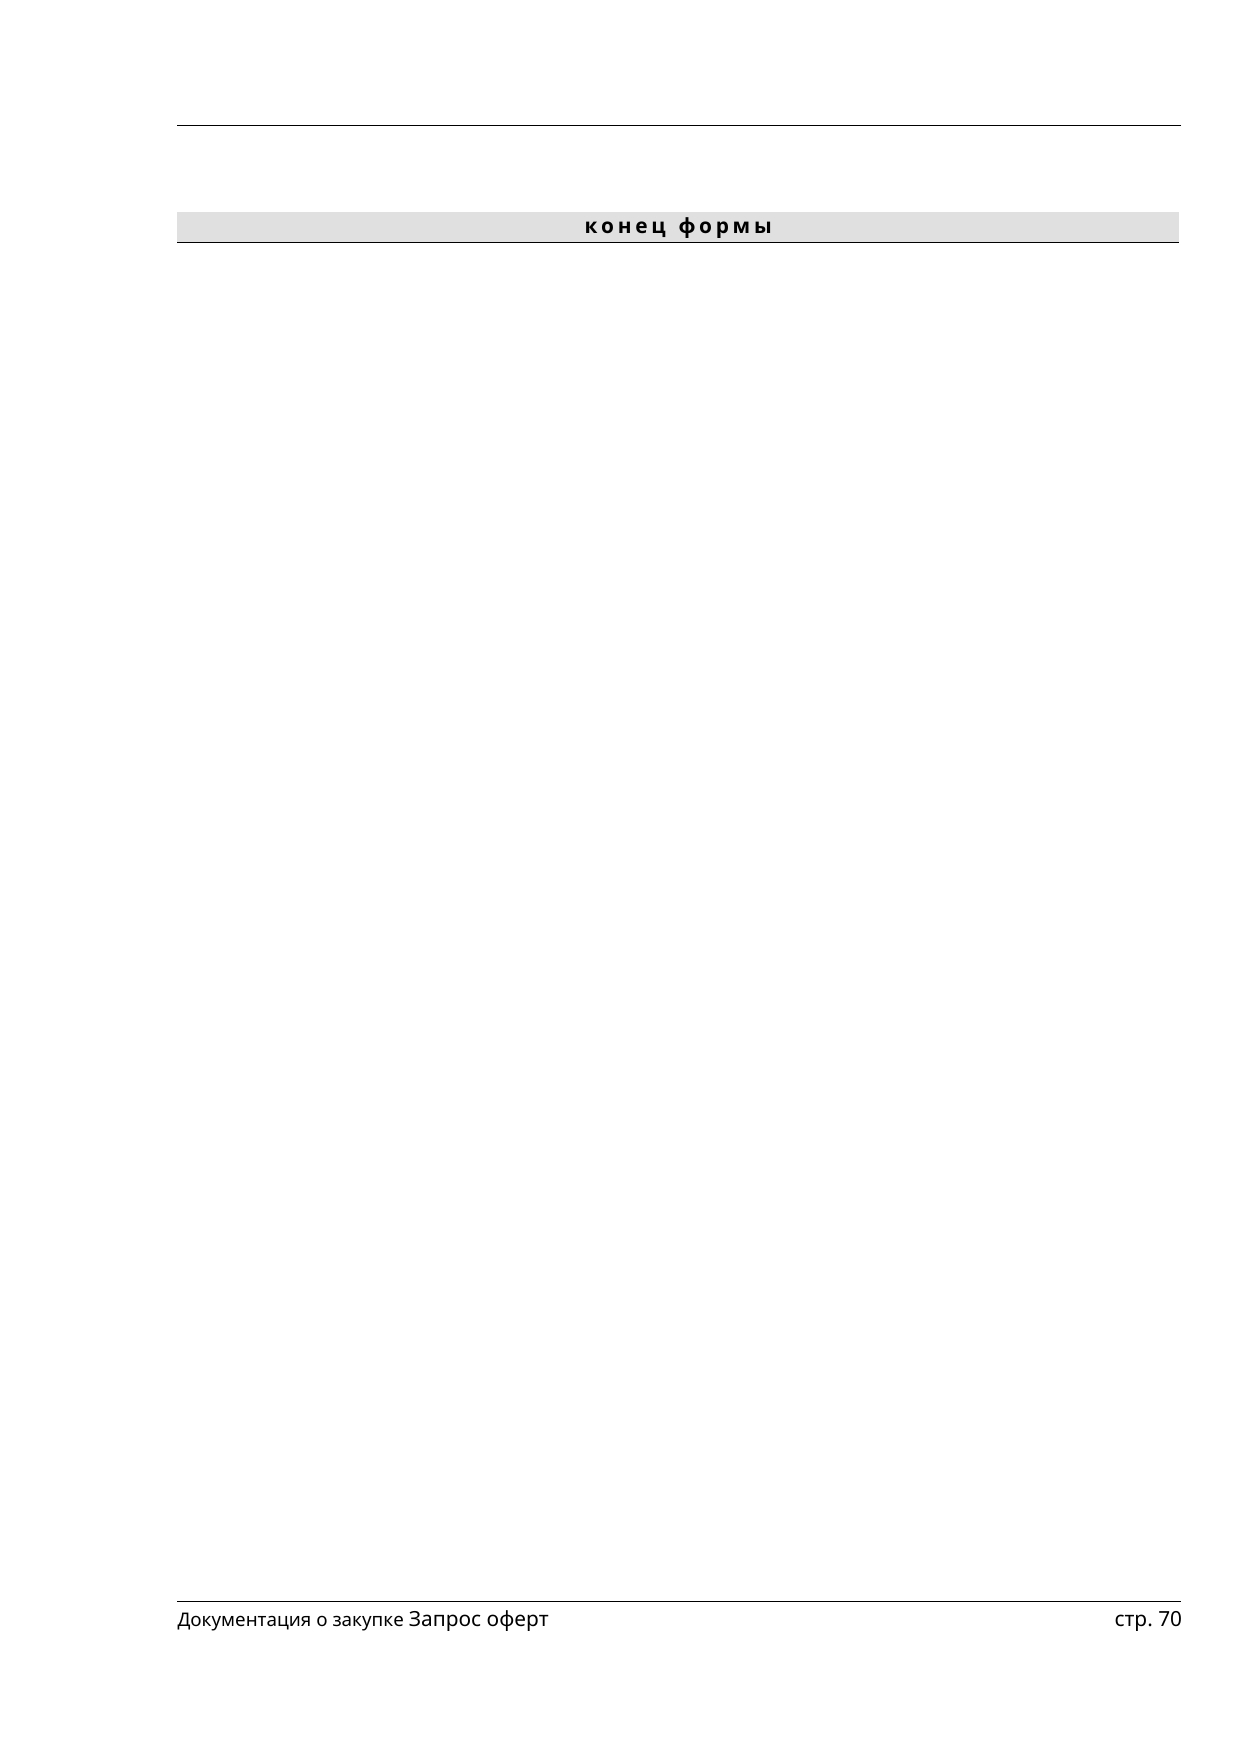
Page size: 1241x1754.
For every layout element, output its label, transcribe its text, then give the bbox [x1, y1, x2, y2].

text конец формы [177, 212, 1179, 242]
